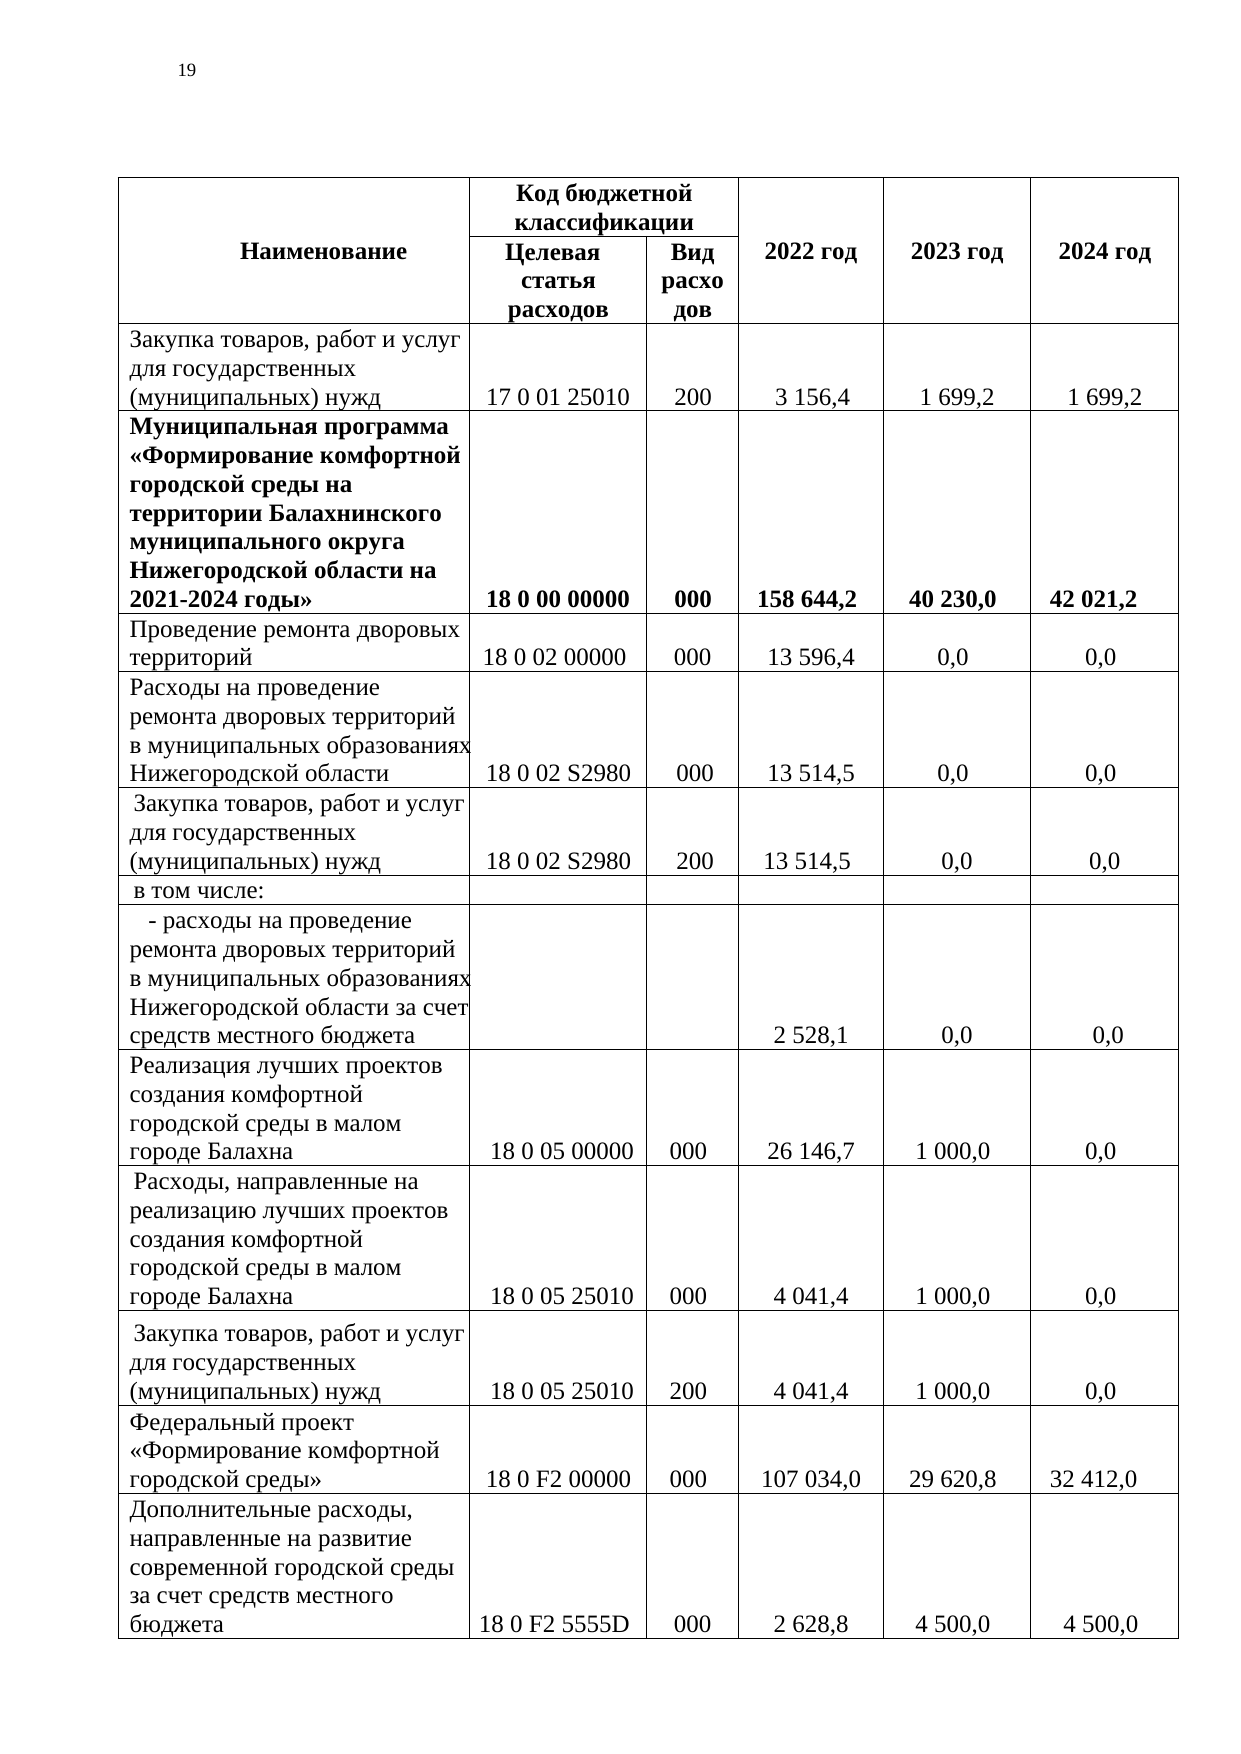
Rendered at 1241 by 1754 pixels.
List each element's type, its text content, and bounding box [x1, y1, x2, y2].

table_cell 18 0 02 00000 [470, 614, 646, 671]
table_cell Федеральный проект «Формирование комфортной городской среды» [119, 1406, 469, 1493]
table_cell [470, 876, 646, 904]
table_cell [647, 905, 738, 1049]
table_cell 18 0 F2 00000 [470, 1406, 646, 1493]
table_cell 40 230,0 [884, 411, 1030, 613]
table_header Код бюджетной классификации [470, 178, 738, 236]
table_cell 0,0 [884, 788, 1030, 874]
table_cell Расходы, направленные на реализацию лучших проектов создания комфортной городской среды в малом городе Балахна [119, 1166, 469, 1310]
table_cell 18 0 05 25010 [470, 1311, 646, 1404]
table_cell 000 [647, 1406, 738, 1493]
table_cell 200 [647, 324, 738, 410]
table_header 2022 год [739, 178, 883, 323]
table_cell [884, 876, 1030, 904]
table_cell 000 [647, 672, 738, 787]
table_cell 1 699,2 [1031, 324, 1178, 410]
table_cell 0,0 [884, 672, 1030, 787]
table_cell 0,0 [1031, 1311, 1178, 1404]
table_cell 4 041,4 [739, 1166, 883, 1310]
table_cell 17 0 01 25010 [470, 324, 646, 410]
table_cell Закупка товаров, работ и услуг для государственных (муниципальных) нужд [119, 1311, 469, 1404]
table_cell 000 [647, 411, 738, 613]
table_cell Муниципальная программа «Формирование комфортной городской среды на территории Балахнинского муниципального округа Нижегородской области на 2021-2024 годы» [119, 411, 469, 613]
table_cell Вид расходов [647, 237, 738, 323]
table_cell [647, 876, 738, 904]
table_header 2023 год [884, 178, 1030, 323]
table_cell 0,0 [1031, 788, 1178, 874]
table_cell 1 000,0 [884, 1166, 1030, 1310]
table_cell 200 [647, 1311, 738, 1404]
table_cell 18 0 00 00000 [470, 411, 646, 613]
table_cell 18 0 02 S2980 [470, 788, 646, 874]
table_cell 000 [647, 1050, 738, 1165]
table_cell 13 514,5 [739, 672, 883, 787]
table_cell в том числе: [119, 876, 469, 904]
table_cell 0,0 [1031, 614, 1178, 671]
table_cell 2 628,8 [739, 1494, 883, 1638]
table_cell - расходы на проведение ремонта дворовых территорий в муниципальных образованиях Нижегородской области за счет средств местного бюджета [119, 905, 469, 1049]
table_cell 13 514,5 [739, 788, 883, 874]
table_cell 18 0 F2 5555D [470, 1494, 646, 1638]
table_cell 3 156,4 [739, 324, 883, 410]
table_cell Закупка товаров, работ и услуг для государственных (муниципальных) нужд [119, 788, 469, 874]
table_cell Расходы на проведение ремонта дворовых территорий в муниципальных образованиях Нижегородской области [119, 672, 469, 787]
table_cell Проведение ремонта дворовых территорий [119, 614, 469, 671]
table_cell 1 000,0 [884, 1050, 1030, 1165]
table_cell 158 644,2 [739, 411, 883, 613]
table_cell 0,0 [1031, 1050, 1178, 1165]
table_header Наименование [119, 178, 469, 323]
table_cell 32 412,0 [1031, 1406, 1178, 1493]
table_cell 0,0 [884, 614, 1030, 671]
table_cell 26 146,7 [739, 1050, 883, 1165]
table_cell [470, 905, 646, 1049]
table_cell Реализация лучших проектов создания комфортной городской среды в малом городе Балахна [119, 1050, 469, 1165]
table_cell 000 [647, 1494, 738, 1638]
table_cell 2 528,1 [739, 905, 883, 1049]
table_cell 107 034,0 [739, 1406, 883, 1493]
table_cell 4 500,0 [884, 1494, 1030, 1638]
table_cell 1 000,0 [884, 1311, 1030, 1404]
table_cell 000 [647, 614, 738, 671]
table_cell 0,0 [1031, 905, 1178, 1049]
table_cell 1 699,2 [884, 324, 1030, 410]
table_cell 18 0 05 25010 [470, 1166, 646, 1310]
table_cell 18 0 02 S2980 [470, 672, 646, 787]
table_header 2024 год [1031, 178, 1178, 323]
table_cell 4 500,0 [1031, 1494, 1178, 1638]
table_cell Целевая статья расходов [470, 237, 646, 323]
table_cell 000 [647, 1166, 738, 1310]
table_cell 0,0 [884, 905, 1030, 1049]
table_cell 0,0 [1031, 1166, 1178, 1310]
table_cell 29 620,8 [884, 1406, 1030, 1493]
table_cell Дополнительные расходы, направленные на развитие современной городской среды за счет средств местного бюджета [119, 1494, 469, 1638]
table_cell [739, 876, 883, 904]
table_cell 200 [647, 788, 738, 874]
table_cell 0,0 [1031, 672, 1178, 787]
table_cell Закупка товаров, работ и услуг для государственных (муниципальных) нужд [119, 324, 469, 410]
table_cell 18 0 05 00000 [470, 1050, 646, 1165]
table_cell 42 021,2 [1031, 411, 1178, 613]
table_cell 4 041,4 [739, 1311, 883, 1404]
table_cell 13 596,4 [739, 614, 883, 671]
table_cell [1031, 876, 1178, 904]
